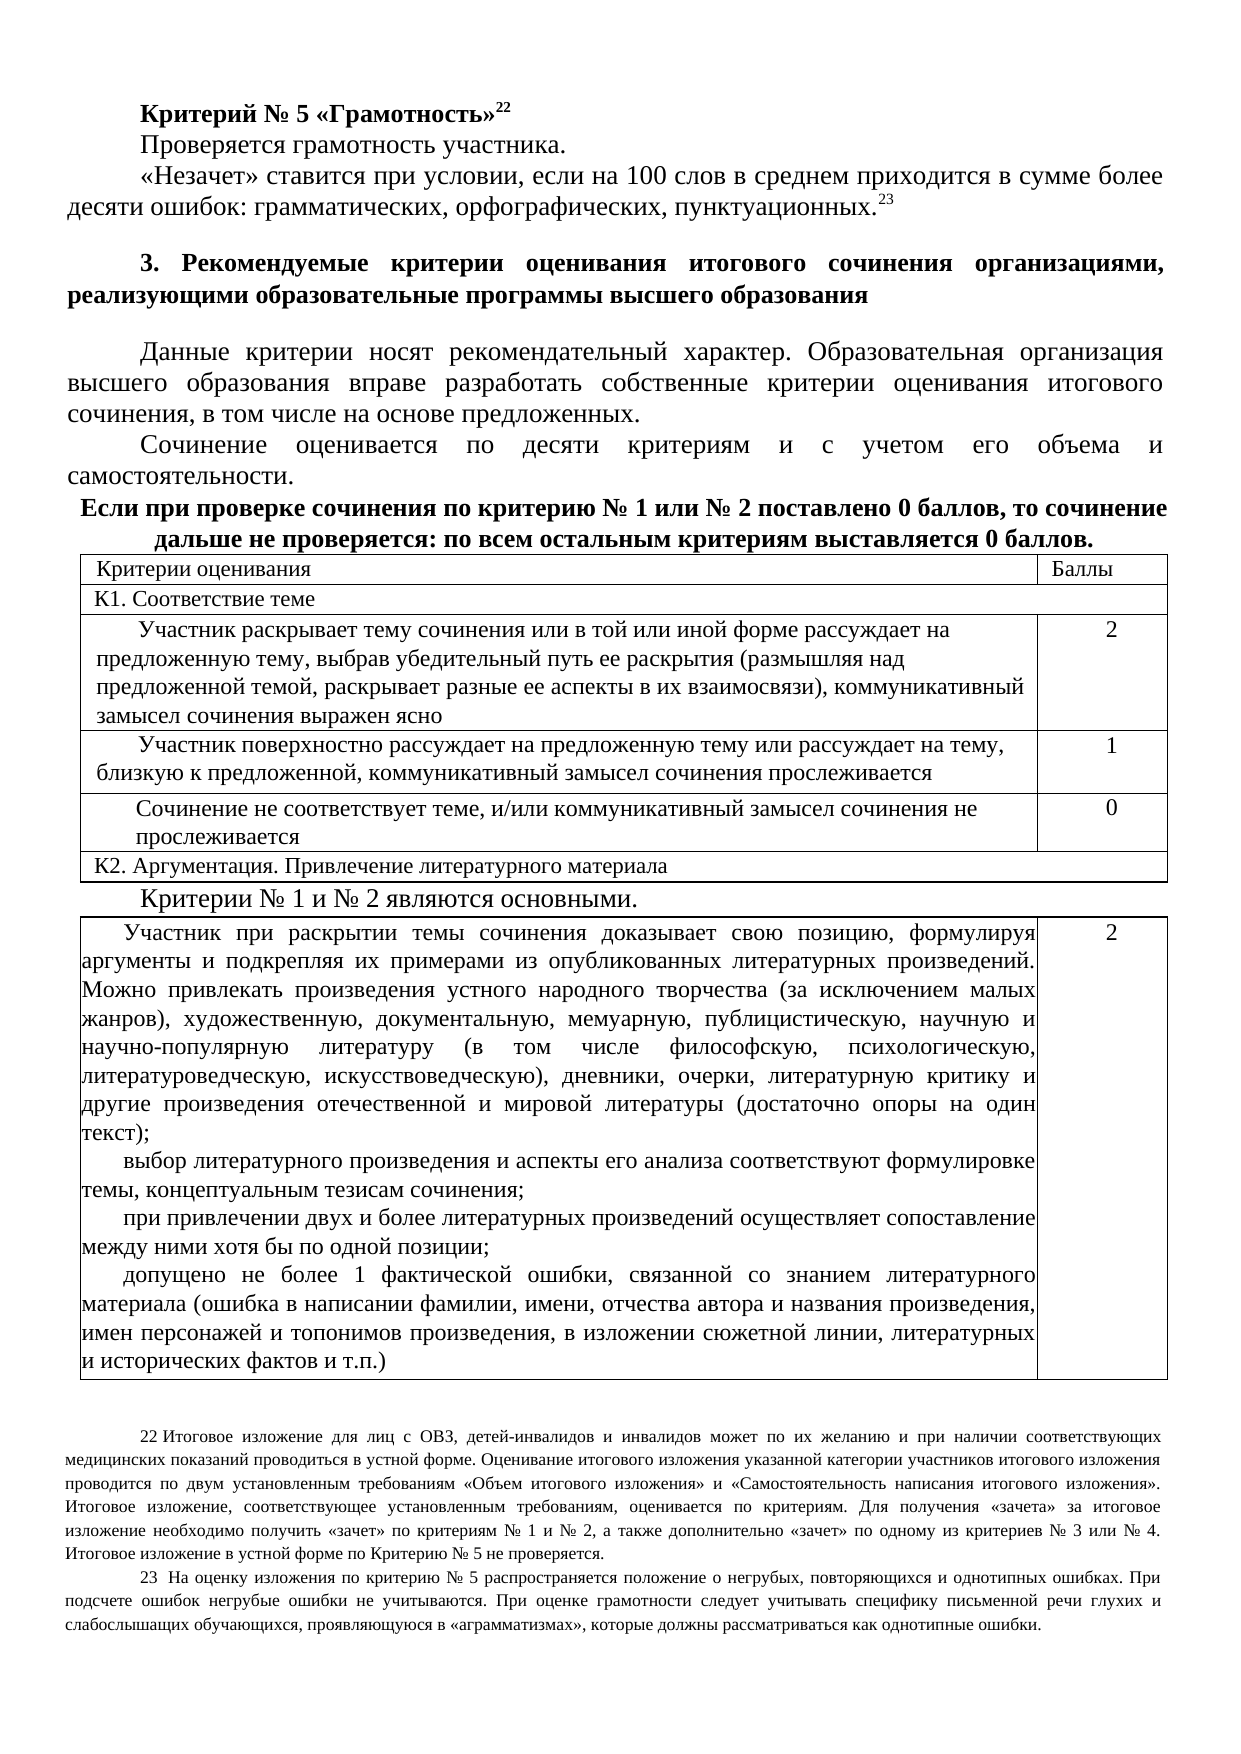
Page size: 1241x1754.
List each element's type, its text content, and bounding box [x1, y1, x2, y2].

table_cell К1. Соответствие теме [81, 585, 1167, 614]
table_cell Участник поверхностно рассуждает на предложенную тему или рассуждает на тему, близкую к предложенной, коммуникативный замысел сочинения прослеживается [81, 731, 1037, 792]
table_cell 0 [1038, 794, 1167, 851]
table_header 2 [1038, 918, 1167, 1378]
text Данные критерии носят рекомендательный характер. Образовательная организация высшего образования вправе разработать собственные критерии оценивания итогового сочинения, в том числе на основе предложенных. [67, 336, 1164, 429]
text Проверяется грамотность участника. [67, 128, 1183, 159]
table_cell Участник раскрывает тему сочинения или в той или иной форме рассуждает на предложенную тему, выбрав убедительный путь ее раскрытия (размышляя над предложенной темой, раскрывает разные ее аспекты в их взаимосвязи), коммуникативный замысел сочинения выражен ясно [81, 615, 1037, 730]
text 3. Рекомендуемые критерии оценивания итогового сочинения организациями, реализующими образовательные программы высшего образования [67, 246, 1164, 310]
text Если при проверке сочинения по критерию № 1 или № 2 поставлено 0 баллов, то сочинение дальше не проверяется: по всем остальным критериям выставляется 0 баллов. [65, 491, 1183, 554]
table_header Участник при раскрытии темы сочинения доказывает свою позицию, формулируя аргументы и подкрепляя их примерами из опубликованных литературных произведений. Можно привлекать произведения устного народного творчества (за исключением малых жанров), художественную, документальную, мемуарную, публицистическую, научную и научно-популярную литературу (в том числе философскую, психологическую, литературоведческую, искусствоведческую), дневники, очерки, литературную критику и другие произведения отечественной и мировой литературы (достаточно опоры на один текст); выбор литературного произведения и аспекты его анализа соответствуют формулировке темы, концептуальным тезисам сочинения; при привлечении двух и более литературных произведений осуществляет сопоставление между ними хотя бы по одной позиции; допущено не более 1 фактической ошибки, связанной со знанием литературного материала (ошибка в написании фамилии, имени, отчества автора и названия произведения, имен персонажей и топонимов произведения, в изложении сюжетной линии, литературных и исторических фактов и т.п.) [81, 918, 1037, 1378]
table_cell 2 [1038, 615, 1167, 730]
text Критерии № 1 и № 2 являются основными. [67, 882, 1183, 913]
table_cell 1 [1038, 731, 1167, 792]
table_cell К2. Аргументация. Привлечение литературного материала [81, 852, 1167, 881]
text Сочинение оценивается по десяти критериям и с учетом его объема и самостоятельности. [67, 429, 1164, 491]
table_cell Сочинение не соответствует теме, и/или коммуникативный замысел сочинения не прослеживается [81, 794, 1037, 851]
text Критерий № 5 «Грамотность» [67, 97, 1183, 128]
table_header Критерии оценивания [81, 555, 1037, 584]
text «Незачет» ставится при условии, если на 100 слов в среднем приходится в сумме более десяти ошибок: грамматических, орфографических, пунктуационных. [67, 159, 1164, 222]
table_header Баллы [1038, 555, 1167, 584]
